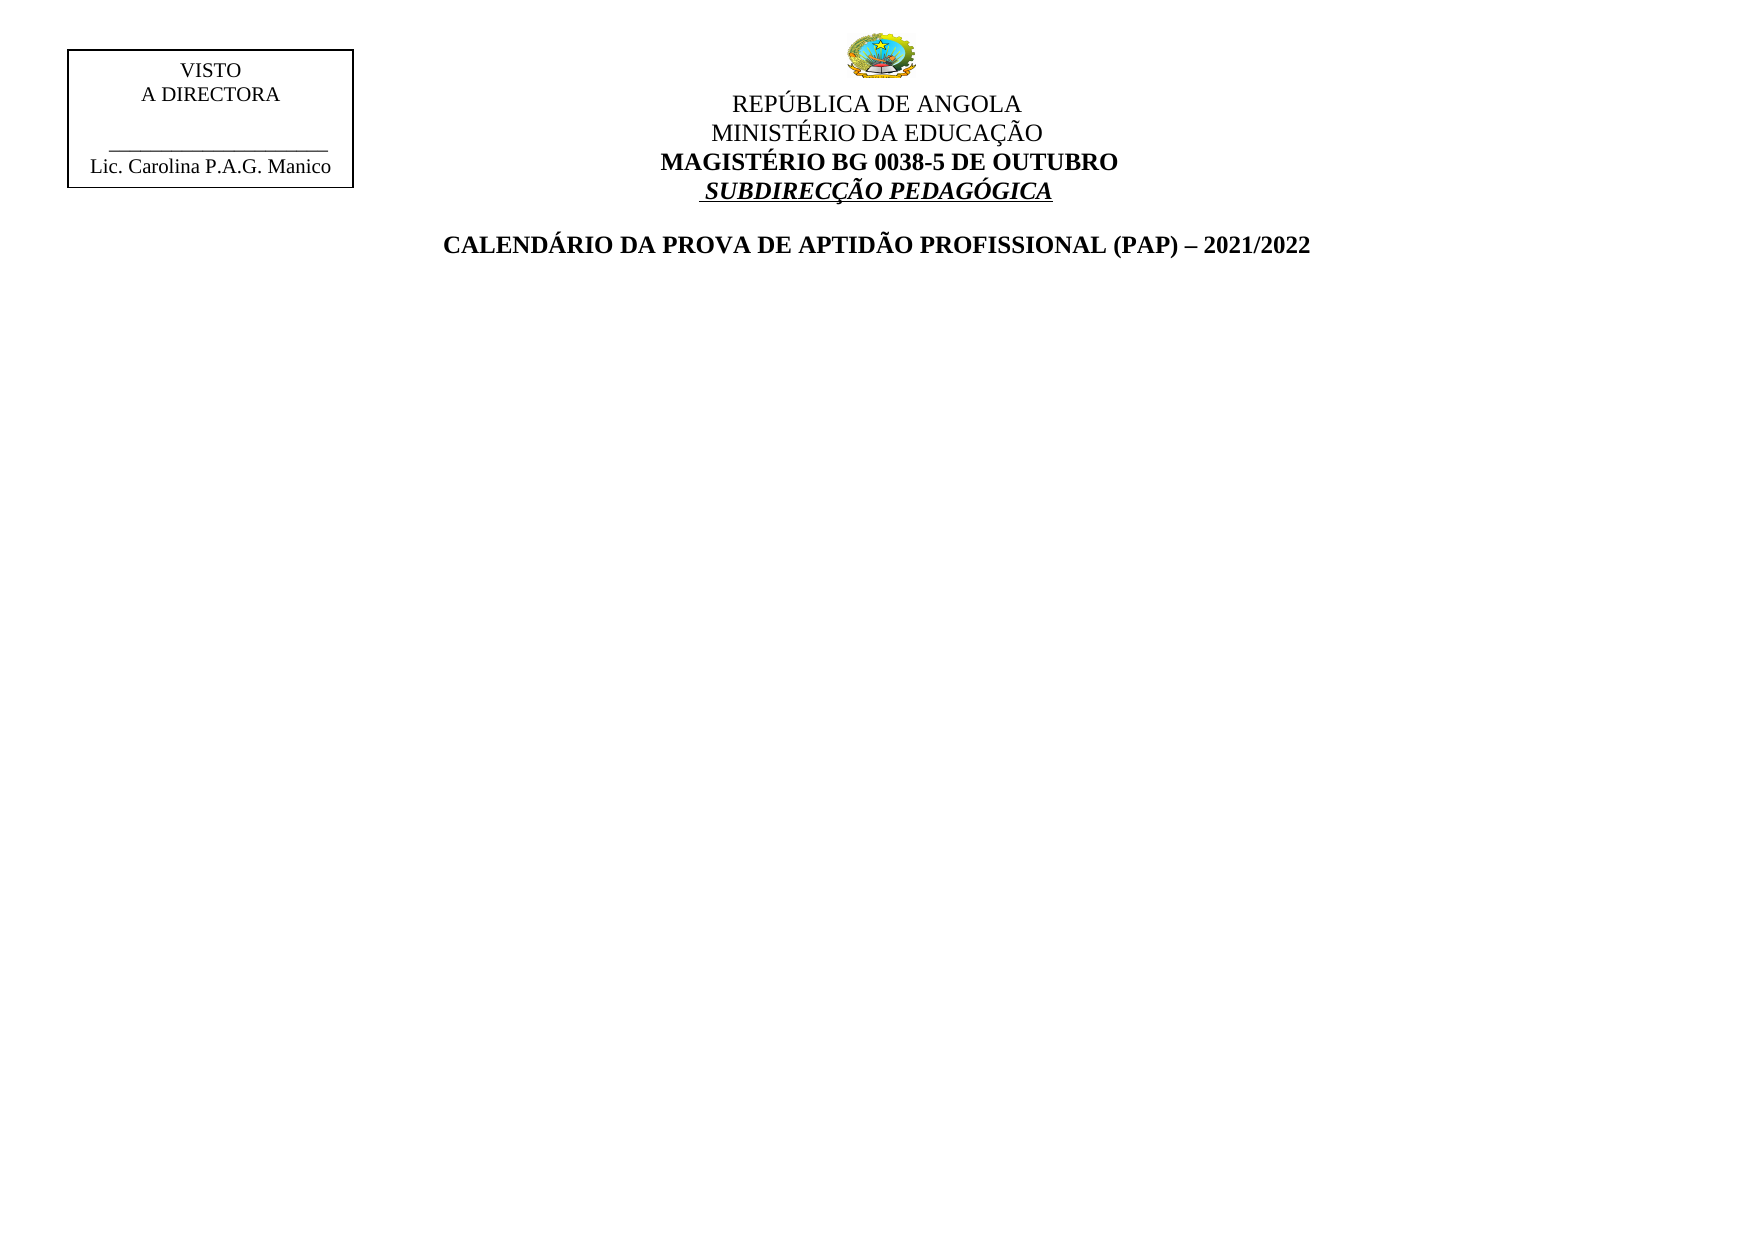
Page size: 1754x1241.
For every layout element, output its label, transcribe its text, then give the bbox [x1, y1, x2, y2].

text MINISTÉRIO DA EDUCAÇÃO [354, 118, 1695, 147]
picture [847, 33, 916, 78]
text MAGISTÉRIO BG 0038-5 DE OUTUBRO [354, 147, 1695, 176]
text SUBDIRECÇÃO PEDAGÓGICA [59, 176, 1695, 204]
text CALENDÁRIO DA PROVA DE APTIDÃO PROFISSIONAL (PAP) – 2021/2022 [59, 230, 1695, 258]
text REPÚBLICA DE ANGOLA [354, 89, 1695, 118]
